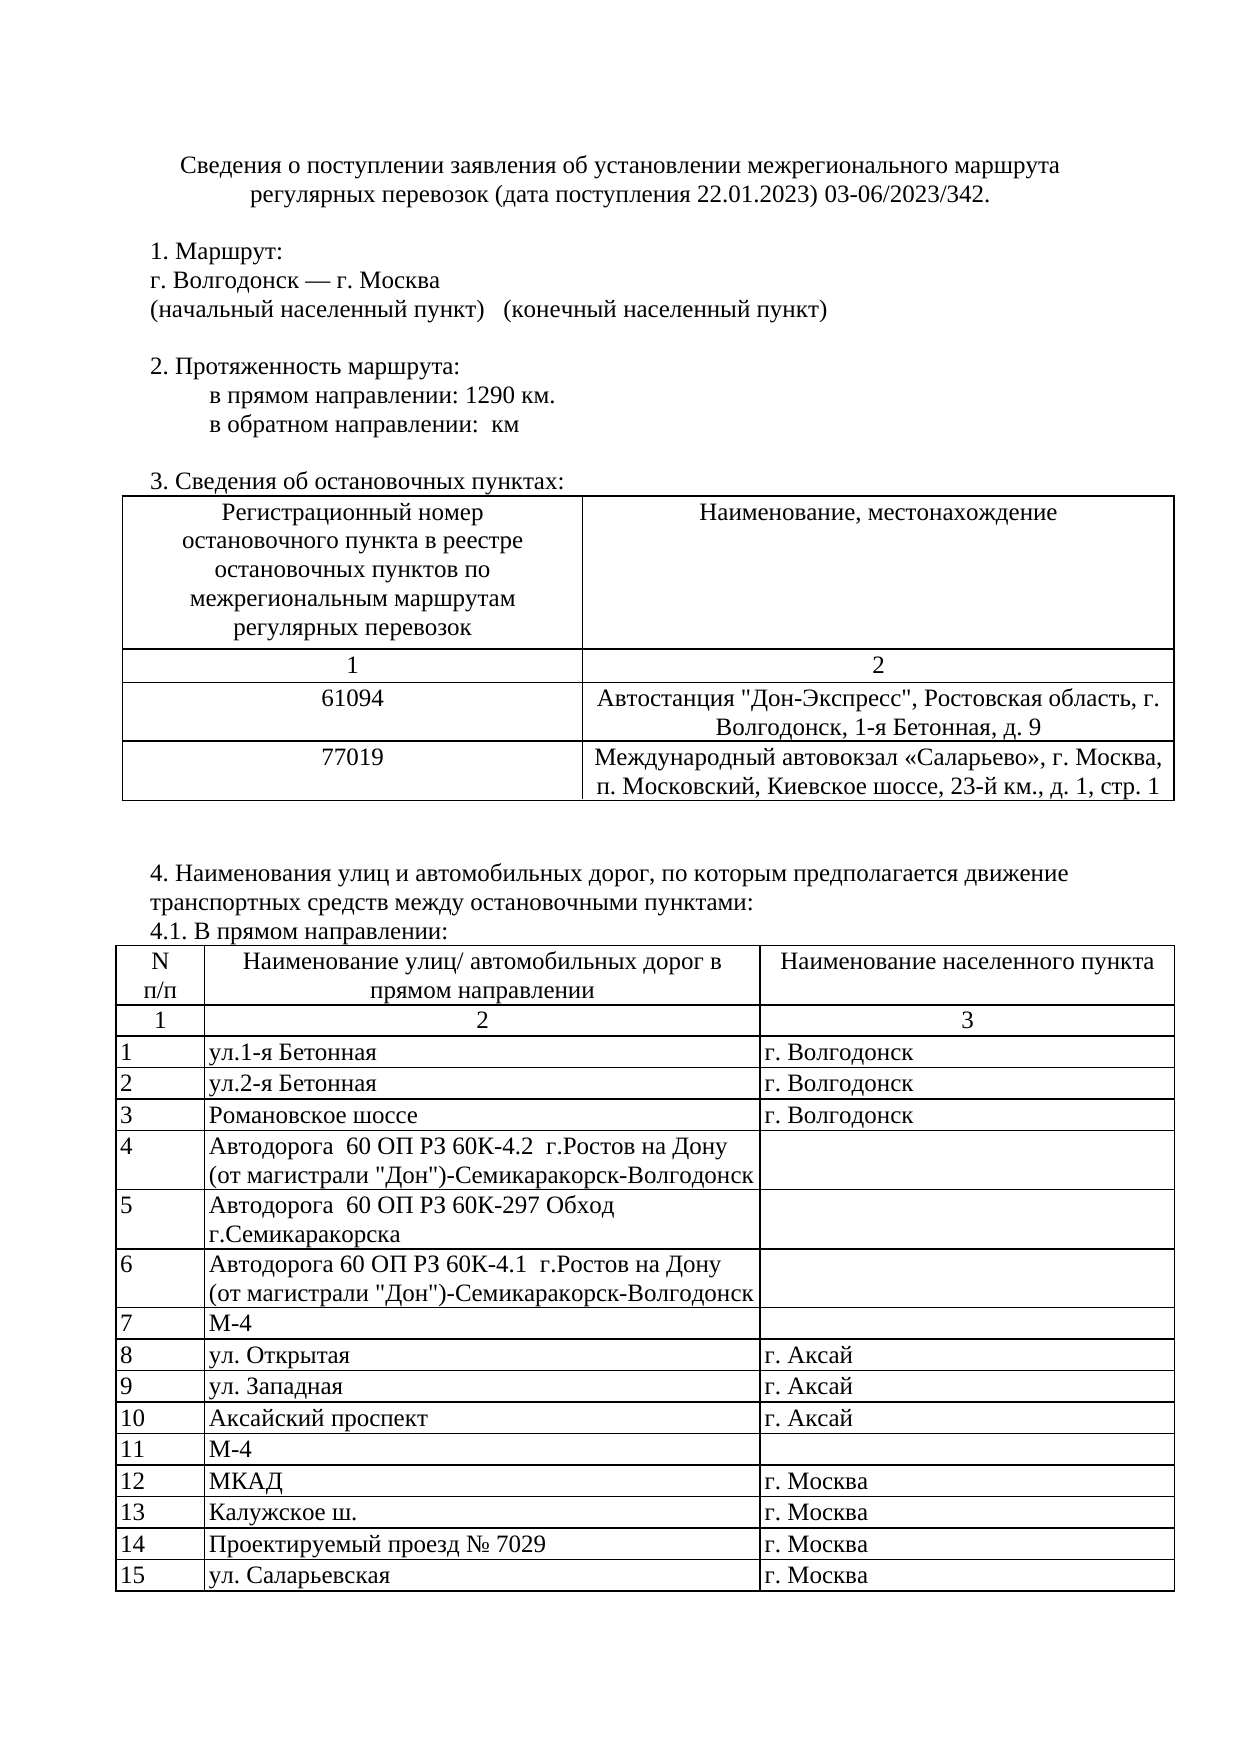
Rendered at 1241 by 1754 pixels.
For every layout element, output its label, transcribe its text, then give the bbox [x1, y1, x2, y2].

table_cell М-4 [205, 1434, 759, 1464]
table_cell ул.2-я Бетонная [205, 1068, 759, 1098]
table_cell 1 [117, 1037, 204, 1067]
table_cell Калужское ш. [205, 1497, 759, 1527]
table_header Наименование улиц/ автомобильных дорог в прямом направлении [205, 946, 759, 1004]
table_cell 7 [117, 1308, 204, 1338]
table_cell 77019 [123, 742, 582, 799]
table_cell Международный автовокзал «Саларьево», г. Москва, п. Московский, Киевское шоссе, 23-й км., д. 1, стр. 1 [583, 742, 1173, 799]
table_cell 15 [117, 1560, 204, 1590]
text Сведения о поступлении заявления об установлении межрегионального маршрута регулярных перевозок (дата поступления 22.01.2023) 03-06/2023/342. [150, 150, 1090, 207]
table_cell МКАД [205, 1466, 759, 1496]
table_cell 1 [117, 1006, 204, 1035]
table_cell Автодорога 60 ОП РЗ 60К-4.2 г.Ростов на Дону (от магистрали "Дон")-Семикаракорск-Волгодонск [205, 1131, 759, 1189]
table_cell г. Москва [761, 1529, 1174, 1558]
text 2. Протяженность маршрута: [150, 351, 1090, 380]
table_cell 12 [117, 1466, 204, 1496]
table_cell 3 [117, 1100, 204, 1130]
table_header Регистрационный номер остановочного пункта в реестре остановочных пунктов по межрегиональным маршрутам регулярных перевозок [123, 497, 582, 648]
table_cell 11 [117, 1434, 204, 1464]
table_cell 2 [583, 650, 1173, 681]
text (начальный населенный пункт) (конечный населенный пункт) [150, 294, 1090, 322]
table_cell г. Волгодонск [761, 1068, 1174, 1098]
table_cell [761, 1308, 1174, 1338]
table_cell г. Москва [761, 1466, 1174, 1496]
table_cell ул. Саларьевская [205, 1560, 759, 1590]
table_cell ул. Открытая [205, 1340, 759, 1370]
table_cell 5 [117, 1190, 204, 1248]
table_cell Романовское шоссе [205, 1100, 759, 1130]
table_cell Аксайский проспект [205, 1403, 759, 1433]
table_header N п/п [117, 946, 204, 1004]
table_cell 14 [117, 1529, 204, 1558]
table_cell [761, 1250, 1174, 1307]
table_cell 3 [761, 1006, 1174, 1035]
text 4. Наименования улиц и автомобильных дорог, по которым предполагается движение транспортных средств между остановочными пунктами: [150, 858, 1090, 916]
table_cell г. Аксай [761, 1340, 1174, 1370]
text в прямом направлении: 1290 км. [150, 380, 1090, 409]
table_cell ул. Западная [205, 1371, 759, 1401]
table_cell г. Волгодонск [761, 1100, 1174, 1130]
table_cell г. Волгодонск [761, 1037, 1174, 1067]
text г. Волгодонск — г. Москва [150, 265, 1090, 294]
table_cell Автодорога 60 ОП РЗ 60К-297 Обход г.Семикаракорска [205, 1190, 759, 1248]
table_cell ул.1-я Бетонная [205, 1037, 759, 1067]
table_cell 9 [117, 1371, 204, 1401]
table_cell Автодорога 60 ОП РЗ 60К-4.1 г.Ростов на Дону (от магистрали "Дон")-Семикаракорск-Волгодонск [205, 1250, 759, 1307]
table_cell 10 [117, 1403, 204, 1433]
table_cell [761, 1131, 1174, 1189]
text 4.1. В прямом направлении: [150, 916, 1090, 945]
table_cell 1 [123, 650, 582, 681]
table_cell [761, 1190, 1174, 1248]
table_cell г. Москва [761, 1560, 1174, 1590]
table_cell 2 [117, 1068, 204, 1098]
table_cell [761, 1434, 1174, 1464]
table_cell 8 [117, 1340, 204, 1370]
table_cell М-4 [205, 1308, 759, 1338]
table_cell г. Москва [761, 1497, 1174, 1527]
table_cell 4 [117, 1131, 204, 1189]
table_header Наименование, местонахождение [583, 497, 1173, 648]
table_header Наименование населенного пункта [761, 946, 1174, 1004]
table_cell г. Аксай [761, 1403, 1174, 1433]
table_cell 13 [117, 1497, 204, 1527]
table_cell 6 [117, 1250, 204, 1307]
text в обратном направлении: км [150, 409, 1090, 437]
table_cell г. Аксай [761, 1371, 1174, 1401]
table_cell 61094 [123, 683, 582, 740]
text 1. Маршрут: [150, 236, 1090, 265]
table_cell 2 [205, 1006, 759, 1035]
text 3. Сведения об остановочных пунктах: [150, 466, 1090, 495]
table_cell Проектируемый проезд № 7029 [205, 1529, 759, 1558]
table_cell Автостанция "Дон-Экспресс", Ростовская область, г. Волгодонск, 1-я Бетонная, д. 9 [583, 683, 1173, 740]
